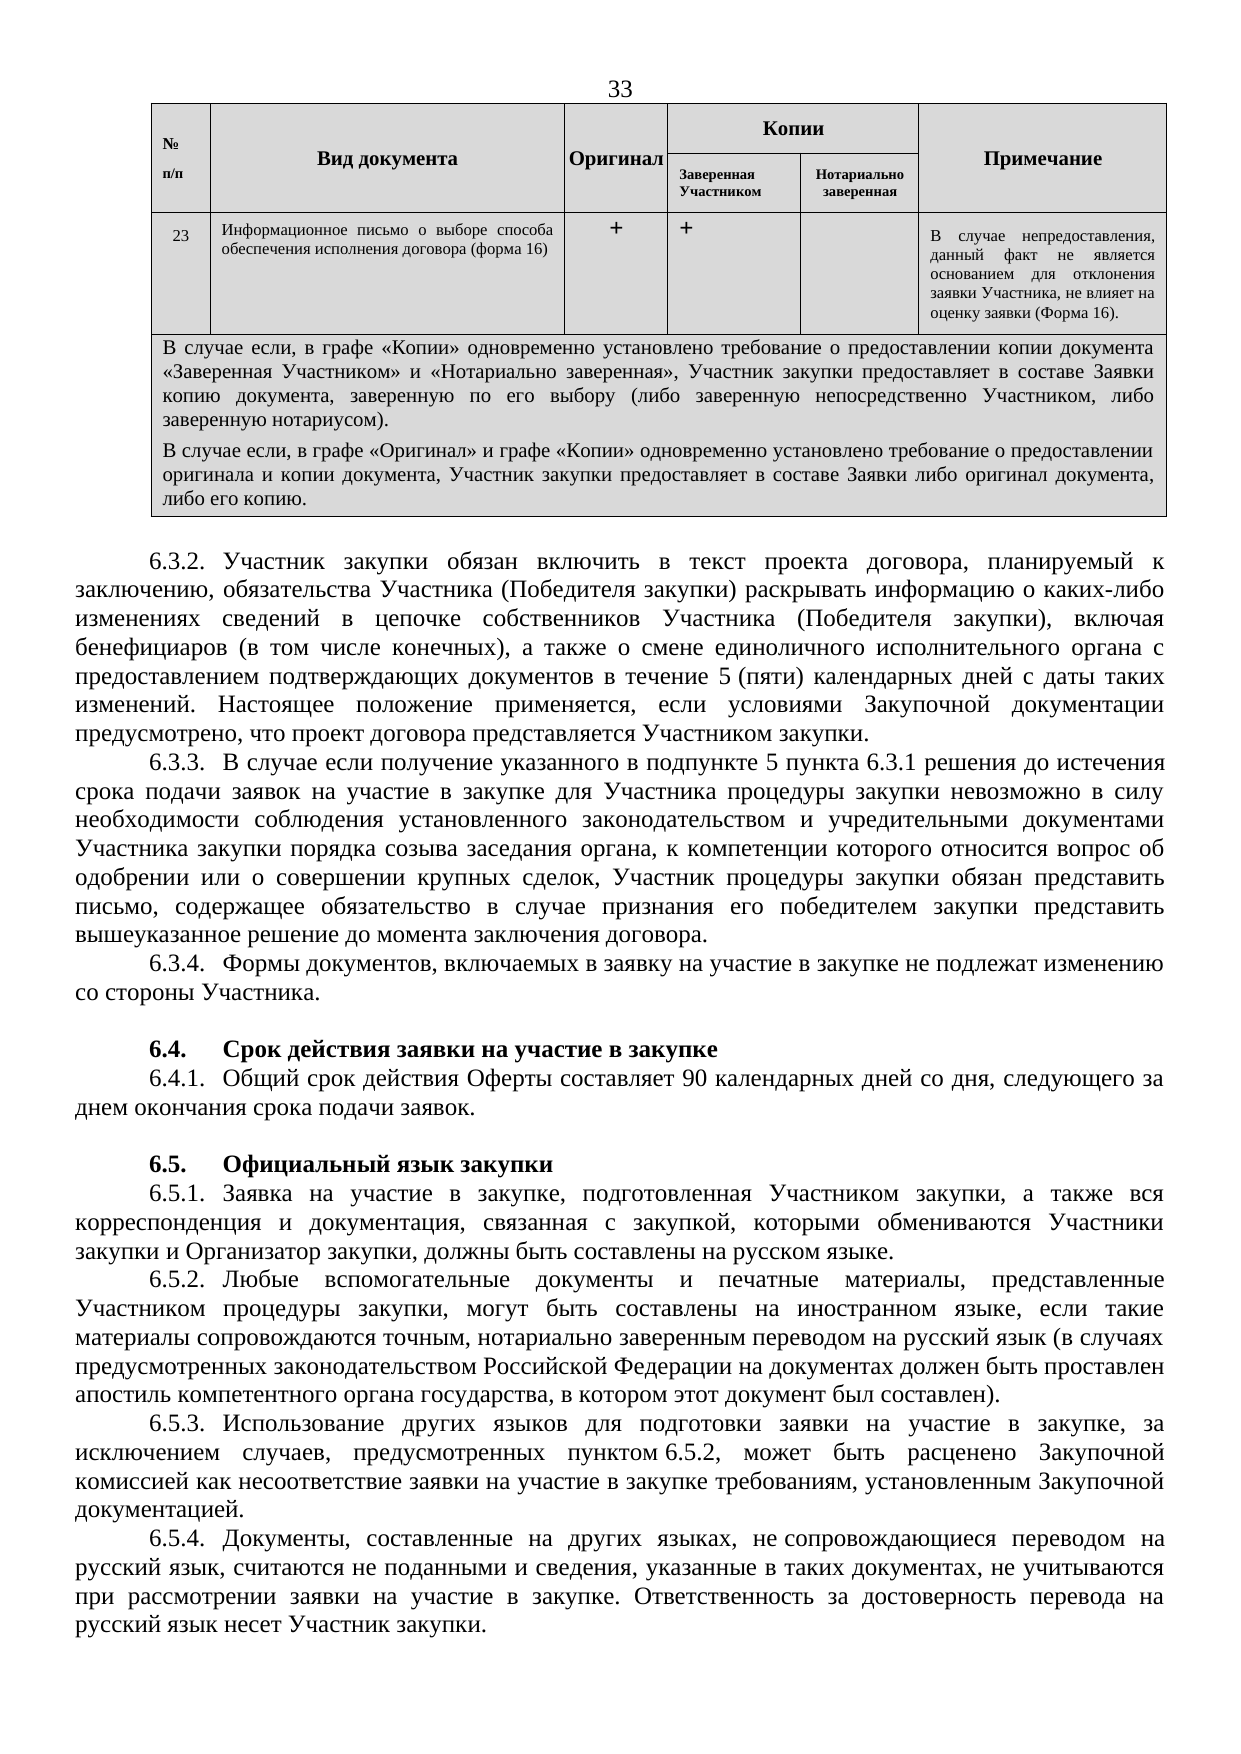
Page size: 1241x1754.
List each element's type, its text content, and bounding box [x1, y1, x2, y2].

list Использование других языков для подготовки заявки на участие в закупке, за исключением случаев, предусмотренных пунктом 6.5.2, может быть расценено Закупочной комиссией как несоответствие заявки на участие в закупке требованиям, установленным Закупочной документацией. [75, 1408, 1165, 1523]
list Срок действия заявки на участие в закупке [75, 1034, 1165, 1063]
list В случае если получение указанного в подпункте 5 пункта 6.3.1 решения до истечения срока подачи заявок на участие в закупке для Участника процедуры закупки невозможно в силу необходимости соблюдения установленного законодательством и учредительными документами Участника закупки порядка созыва заседания органа, к компетенции которого относится вопрос об одобрении или о совершении крупных сделок, Участник процедуры закупки обязан представить письмо, содержащее обязательство в случае признания его победителем закупки представить вышеуказанное решение до момента заключения договора. [75, 747, 1165, 948]
table_header Копии [668, 104, 918, 153]
list Официальный язык закупки [75, 1149, 1165, 1178]
table_header Примечание [919, 104, 1166, 212]
table_header Оригинал [565, 104, 667, 212]
list Общий срок действия Оферты составляет 90 календарных дней со дня, следующего за днем окончания срока подачи заявок. [75, 1063, 1165, 1121]
list Любые вспомогательные документы и печатные материалы, представленные Участником процедуры закупки, могут быть составлены на иностранном языке, если такие материалы сопровождаются точным, нотариально заверенным переводом на русский язык (в случаях предусмотренных законодательством Российской Федерации на документах должен быть проставлен апостиль компетентного органа государства, в котором этот документ был составлен). [75, 1264, 1165, 1408]
table_cell В случае непредоставления, данный факт не является основанием для отклонения заявки Участника, не влияет на оценку заявки (Форма 16). [919, 213, 1166, 334]
table_header № п/п [152, 104, 210, 212]
table_header Вид документа [211, 104, 564, 212]
table_cell В случае если, в графе «Копии» одновременно установлено требование о предоставлении копии документа «Заверенная Участником» и «Нотариально заверенная», Участник закупки предоставляет в составе Заявки копию документа, заверенную по его выбору (либо заверенную непосредственно Участником, либо заверенную нотариусом). В случае если, в графе «Оригинал» и графе «Копии» одновременно установлено требование о предоставлении оригинала и копии документа, Участник закупки предоставляет в составе Заявки либо оригинал документа, либо его копию. [152, 335, 1166, 516]
list Заявка на участие в закупке, подготовленная Участником закупки, а также вся корреспонденция и документация, связанная с закупкой, которыми обмениваются Участники закупки и Организатор закупки, должны быть составлены на русском языке. [75, 1178, 1165, 1264]
table_cell [801, 213, 918, 334]
table_cell + [565, 213, 667, 334]
list Участник закупки обязан включить в текст проекта договора, планируемый к заключению, обязательства Участника (Победителя закупки) раскрывать информацию о каких-либо изменениях сведений в цепочке собственников Участника (Победителя закупки), включая бенефициаров (в том числе конечных), а также о смене единоличного исполнительного органа с предоставлением подтверждающих документов в течение 5 (пяти) календарных дней с даты таких изменений. Настоящее положение применяется, если условиями Закупочной документации предусмотрено, что проект договора представляется Участником закупки. [75, 546, 1165, 747]
list Формы документов, включаемых в заявку на участие в закупке не подлежат изменению со стороны Участника. [75, 948, 1165, 1006]
list Документы, составленные на других языках, не сопровождающиеся переводом на русский язык, считаются не поданными и сведения, указанные в таких документах, не учитываются при рассмотрении заявки на участие в закупке. Ответственность за достоверность перевода на русский язык несет Участник закупки. [75, 1523, 1165, 1638]
table_cell 23 [152, 213, 210, 334]
table_cell + [668, 213, 800, 334]
table_cell Нотариально заверенная [801, 154, 918, 212]
table_cell Заверенная Участником [668, 154, 800, 212]
table_cell Информационное письмо о выборе способа обеспечения исполнения договора (форма 16) [211, 213, 564, 334]
